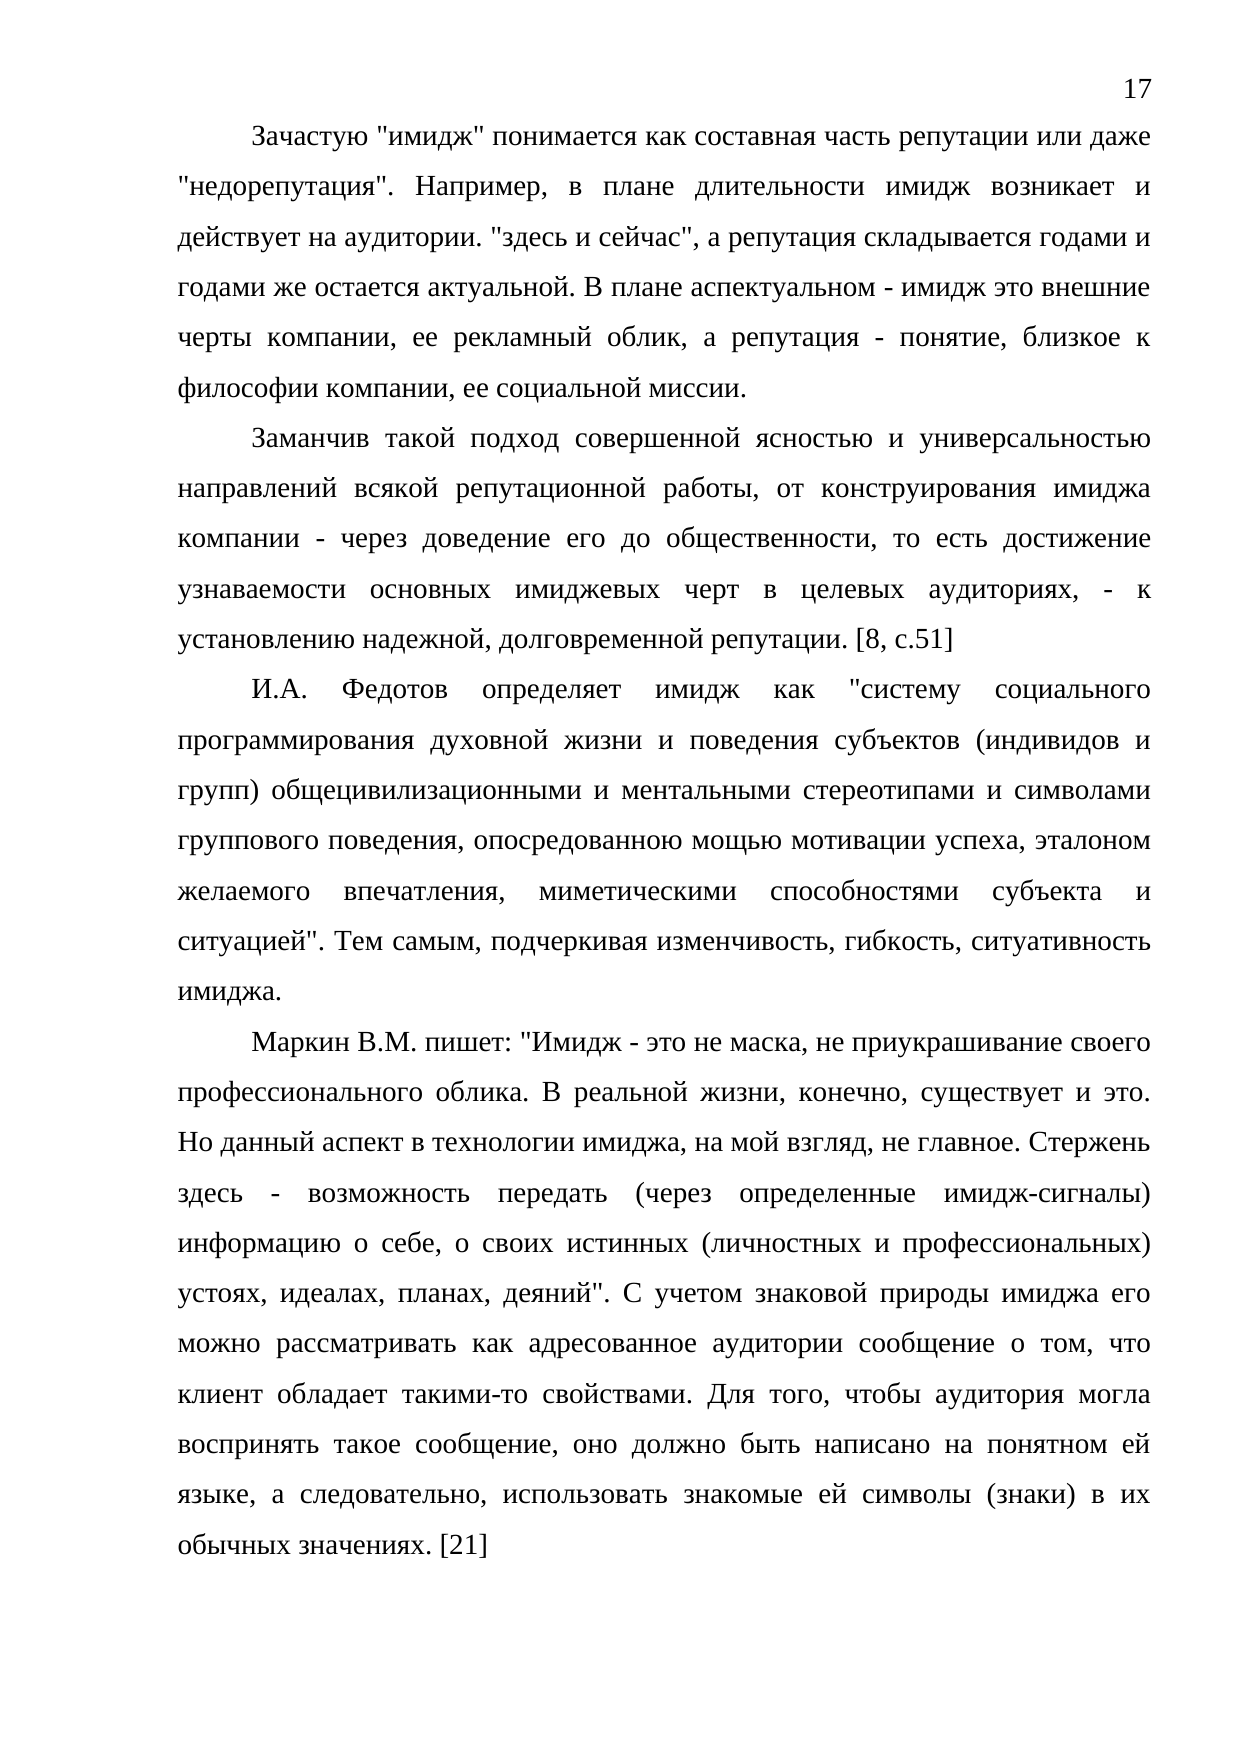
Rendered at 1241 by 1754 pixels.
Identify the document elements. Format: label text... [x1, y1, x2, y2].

text И.А. Федотов определяет имидж как "систему социального программирования духовной жизни и поведения субъектов (индивидов и групп) общецивилизационными и ментальными стереотипами и символами группового поведения, опосредованною мощью мотивации успеха, эталоном желаемого впечатления, миметическими способностями субъекта и ситуацией". Тем самым, подчеркивая изменчивость, гибкость, ситуативность имиджа. [177, 672, 1152, 1007]
text Зачастую "имидж" понимается как составная часть репутации или даже "недорепутация". Например, в плане длительности имидж возникает и действует на аудитории. "здесь и сейчас", а репутация складывается годами и годами же остается актуальной. В плане аспектуальном - имидж это внешние черты компании, ее рекламный облик, а репутация - понятие, близкое к философии компании, ее социальной миссии. [177, 118, 1152, 403]
text Маркин В.М. пишет: "Имидж - это не маска, не приукрашивание своего профессионального облика. В реальной жизни, конечно, существует и это. Но данный аспект в технологии имиджа, на мой взгляд, не главное. Стержень здесь - возможность передать (через определенные имидж-сигналы) информацию о себе, о своих истинных (личностных и профессиональных) устоях, идеалах, планах, деяний". С учетом знаковой природы имиджа его можно рассматривать как адресованное аудитории сообщение о том, что клиент обладает такими-то свойствами. Для того, чтобы аудитория могла воспринять такое сообщение, оно должно быть написано на понятном ей языке, а следовательно, использовать знакомые ей символы (знаки) в их обычных значениях. [21] [177, 1024, 1152, 1560]
text Заманчив такой подход совершенной ясностью и универсальностью направлений всякой репутационной работы, от конструирования имиджа компании - через доведение его до общественности, то есть достижение узнаваемости основных имиджевых черт в целевых аудиториях, - к установлению надежной, долговременной репутации. [8, с.51] [177, 420, 1152, 655]
